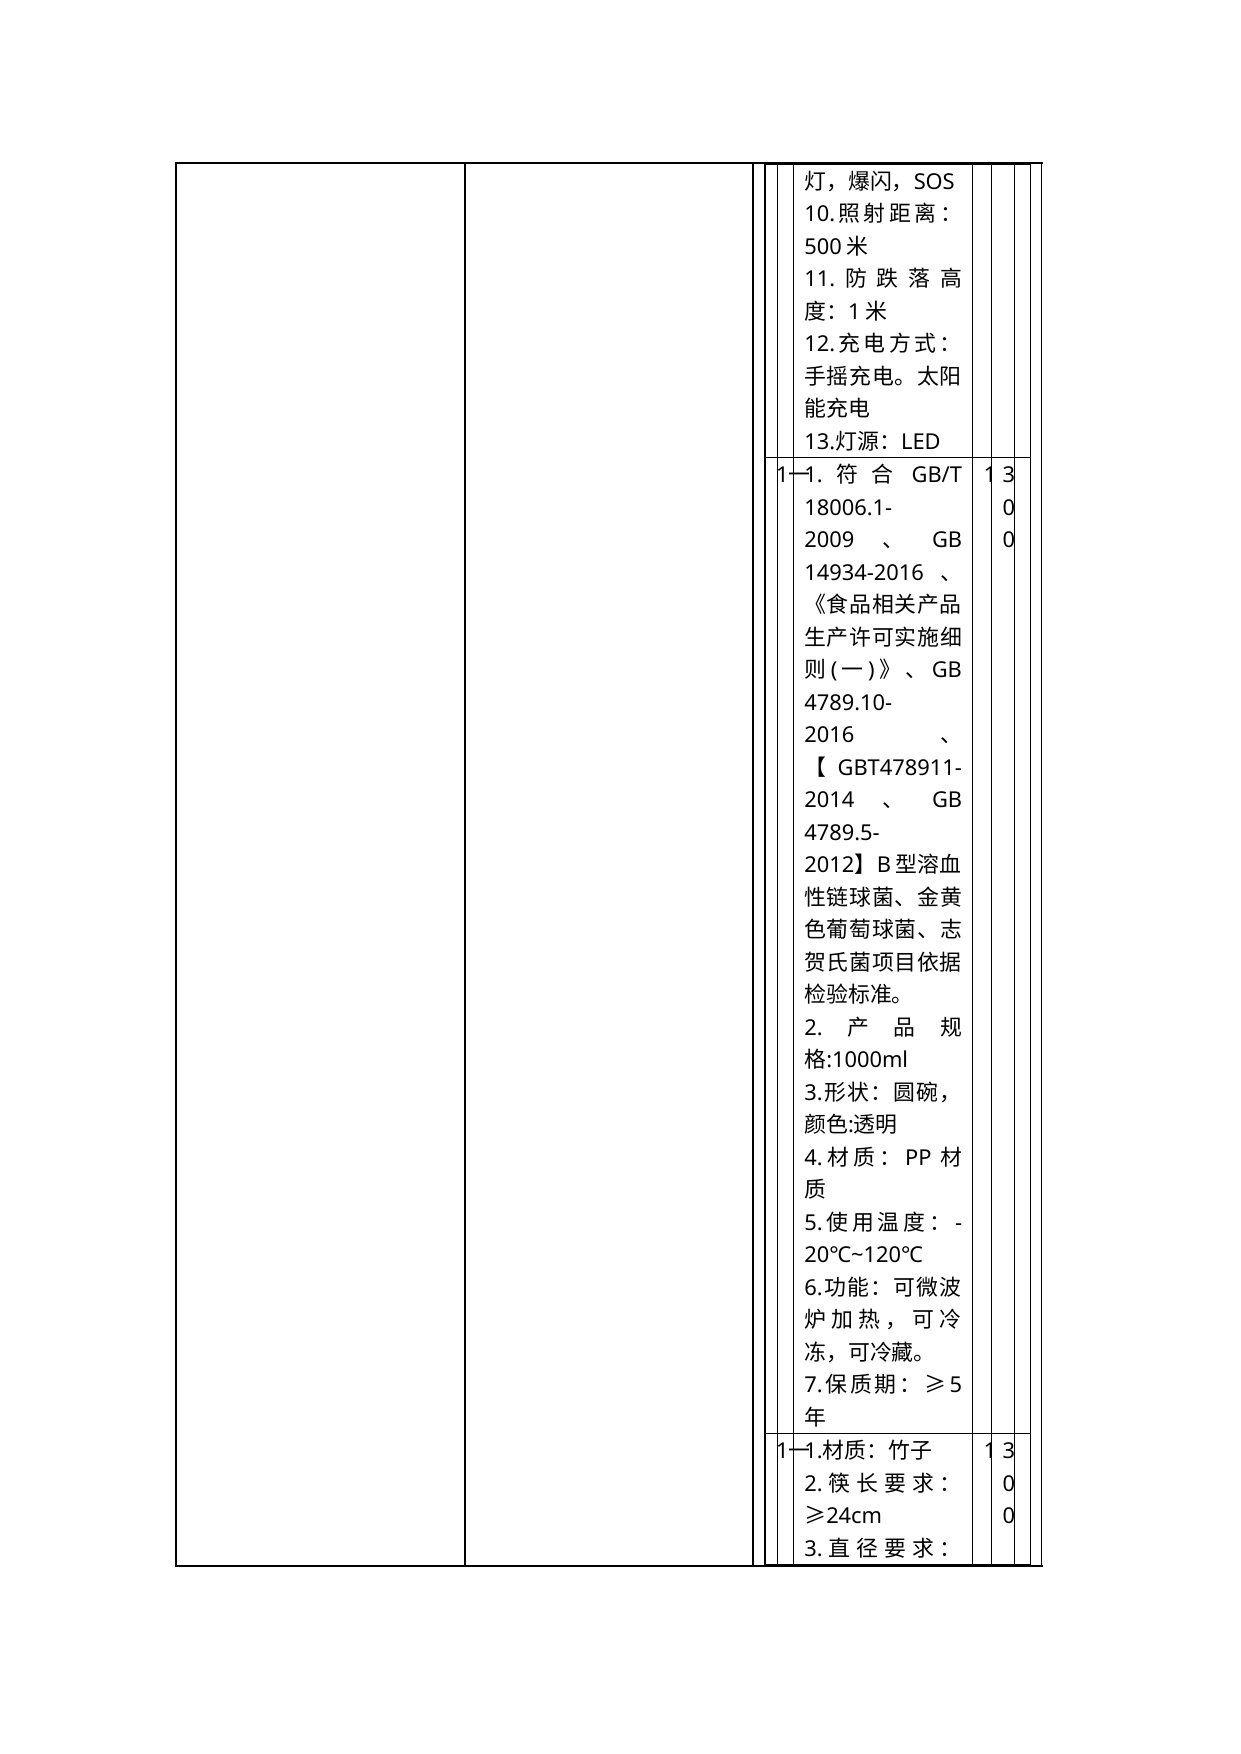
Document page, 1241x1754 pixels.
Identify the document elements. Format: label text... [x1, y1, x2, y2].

table_cell [466, 164, 752, 1565]
table_cell [1031, 164, 1041, 1565]
table_cell [1015, 1434, 1030, 1564]
table_cell 1 [177, 164, 464, 1565]
table_cell [794, 458, 972, 1433]
table_cell [766, 1434, 777, 1564]
table_cell [754, 164, 764, 1565]
table_cell [992, 1434, 1014, 1564]
table_cell [973, 1434, 991, 1564]
table_cell [1015, 458, 1030, 1433]
table_cell [766, 165, 777, 457]
table_cell [992, 165, 1014, 457]
table_cell [973, 165, 991, 457]
table_cell [1015, 165, 1030, 457]
table_cell [794, 165, 972, 457]
table_cell [992, 458, 1014, 1433]
table_cell [973, 458, 991, 1433]
table_cell [778, 165, 793, 457]
table_cell [766, 458, 777, 1433]
table_cell [794, 1434, 972, 1564]
table_cell [778, 1434, 793, 1564]
table_cell [778, 458, 793, 1433]
